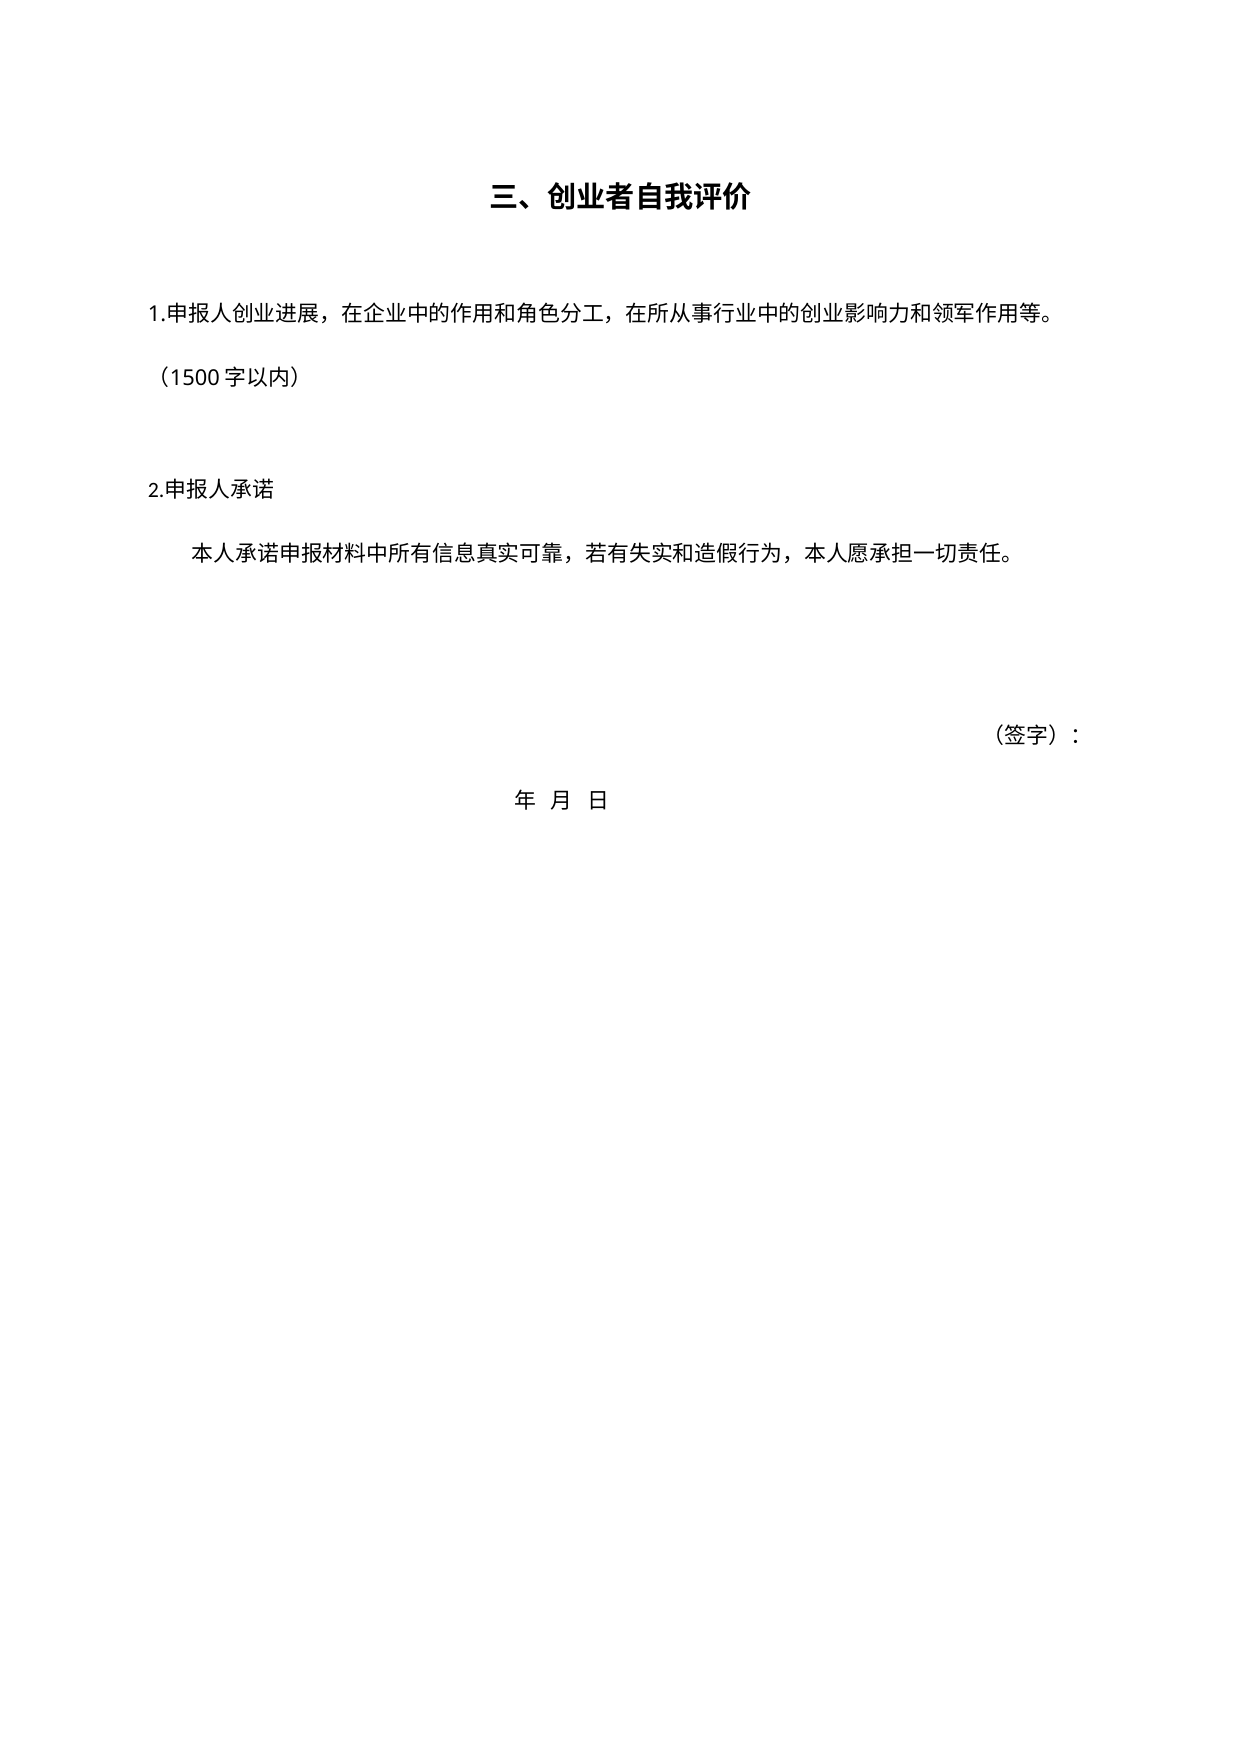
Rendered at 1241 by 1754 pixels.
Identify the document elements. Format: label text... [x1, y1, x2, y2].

text （1500字以内） [148, 360, 1092, 392]
text 年 月 日 [148, 782, 1092, 815]
text 本人承诺申报材料中所有信息真实可靠，若有失实和造假行为，本人愿承担一切责任。 [148, 536, 1092, 568]
text 2.申报人承诺 [148, 471, 1092, 504]
text 三、创业者自我评价 [148, 162, 1092, 227]
text 1.申报人创业进展，在企业中的作用和角色分工，在所从事行业中的创业影响力和领军作用等。 [148, 296, 1092, 328]
text （签字）： [148, 718, 1092, 751]
